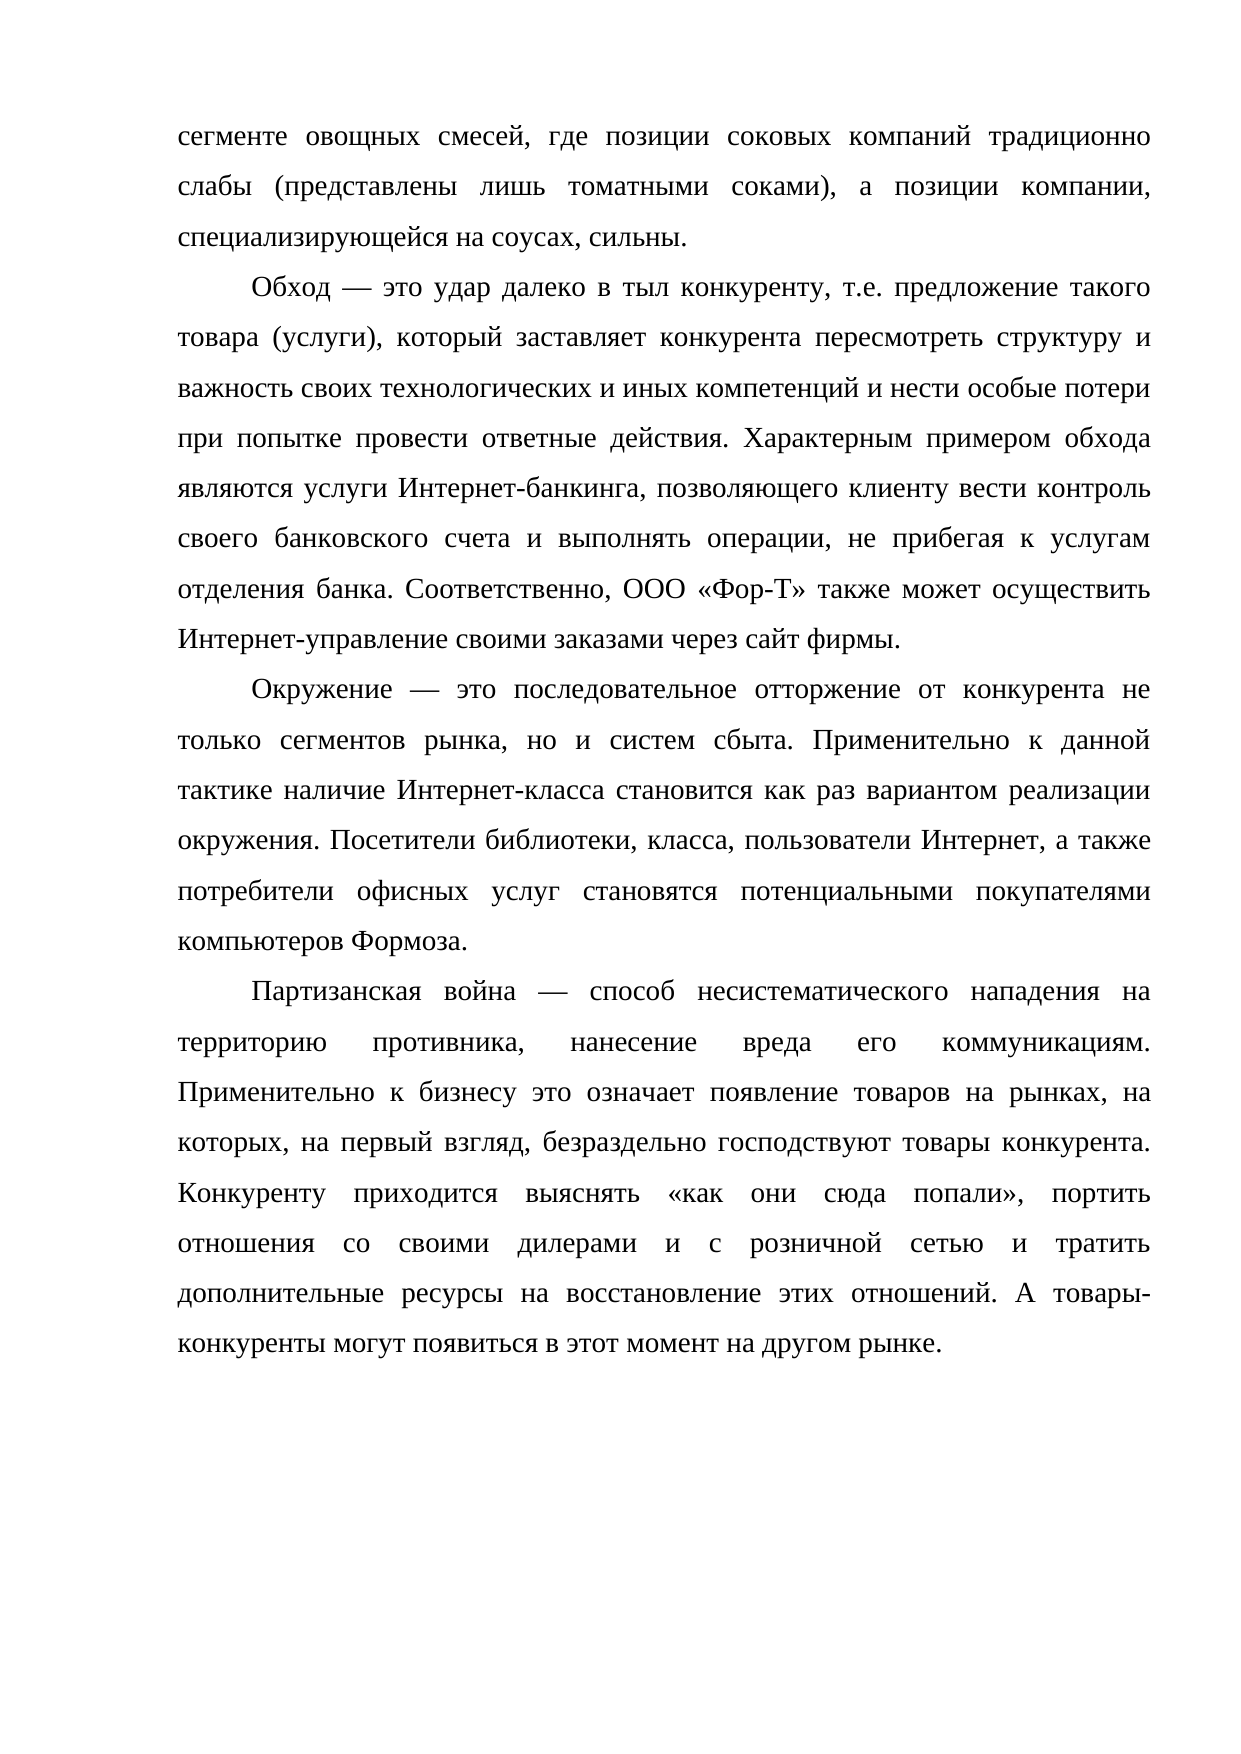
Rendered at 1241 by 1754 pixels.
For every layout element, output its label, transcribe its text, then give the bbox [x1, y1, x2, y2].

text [177, 118, 1152, 252]
text Обход — это удар далеко в тыл конкуренту, т.е. предложение такого товара (услуги), который заставляет конкурента пересмотреть структуру и важность своих технологических и иных компетенций и нести особые потери при попытке провести ответные действия. Характерным примером обхода являются услуги Интернет-банкинга, позволяющего клиенту вести контроль своего банковского счета и выполнять операции, не прибегая к услугам отделения банка. Соответственно, ООО «Фор-Т» также может осуществить Интернет-управление своими заказами через сайт фирмы. [177, 269, 1152, 655]
text Окружение — это последовательное отторжение от конкурента не только сегментов рынка, но и систем сбыта. Применительно к данной тактике наличие Интернет-класса становится как раз вариантом реализации окружения. Посетители библиотеки, класса, пользователи Интернет, а также потребители офисных услуг становятся потенциальными покупателями компьютеров Формоза. [177, 672, 1152, 957]
text Партизанская война — способ несистематического нападения на территорию противника, нанесение вреда его коммуникациям. Применительно к бизнесу это означает появление товаров на рынках, на которых, на первый взгляд, безраздельно господствуют товары конкурента. Конкуренту приходится выяснять «как они сюда попали», портить отношения со своими дилерами и с розничной сетью и тратить дополнительные ресурсы на восстановление этих отношений. А товары-конкуренты могут появиться в этот момент на другом рынке. [177, 973, 1152, 1359]
